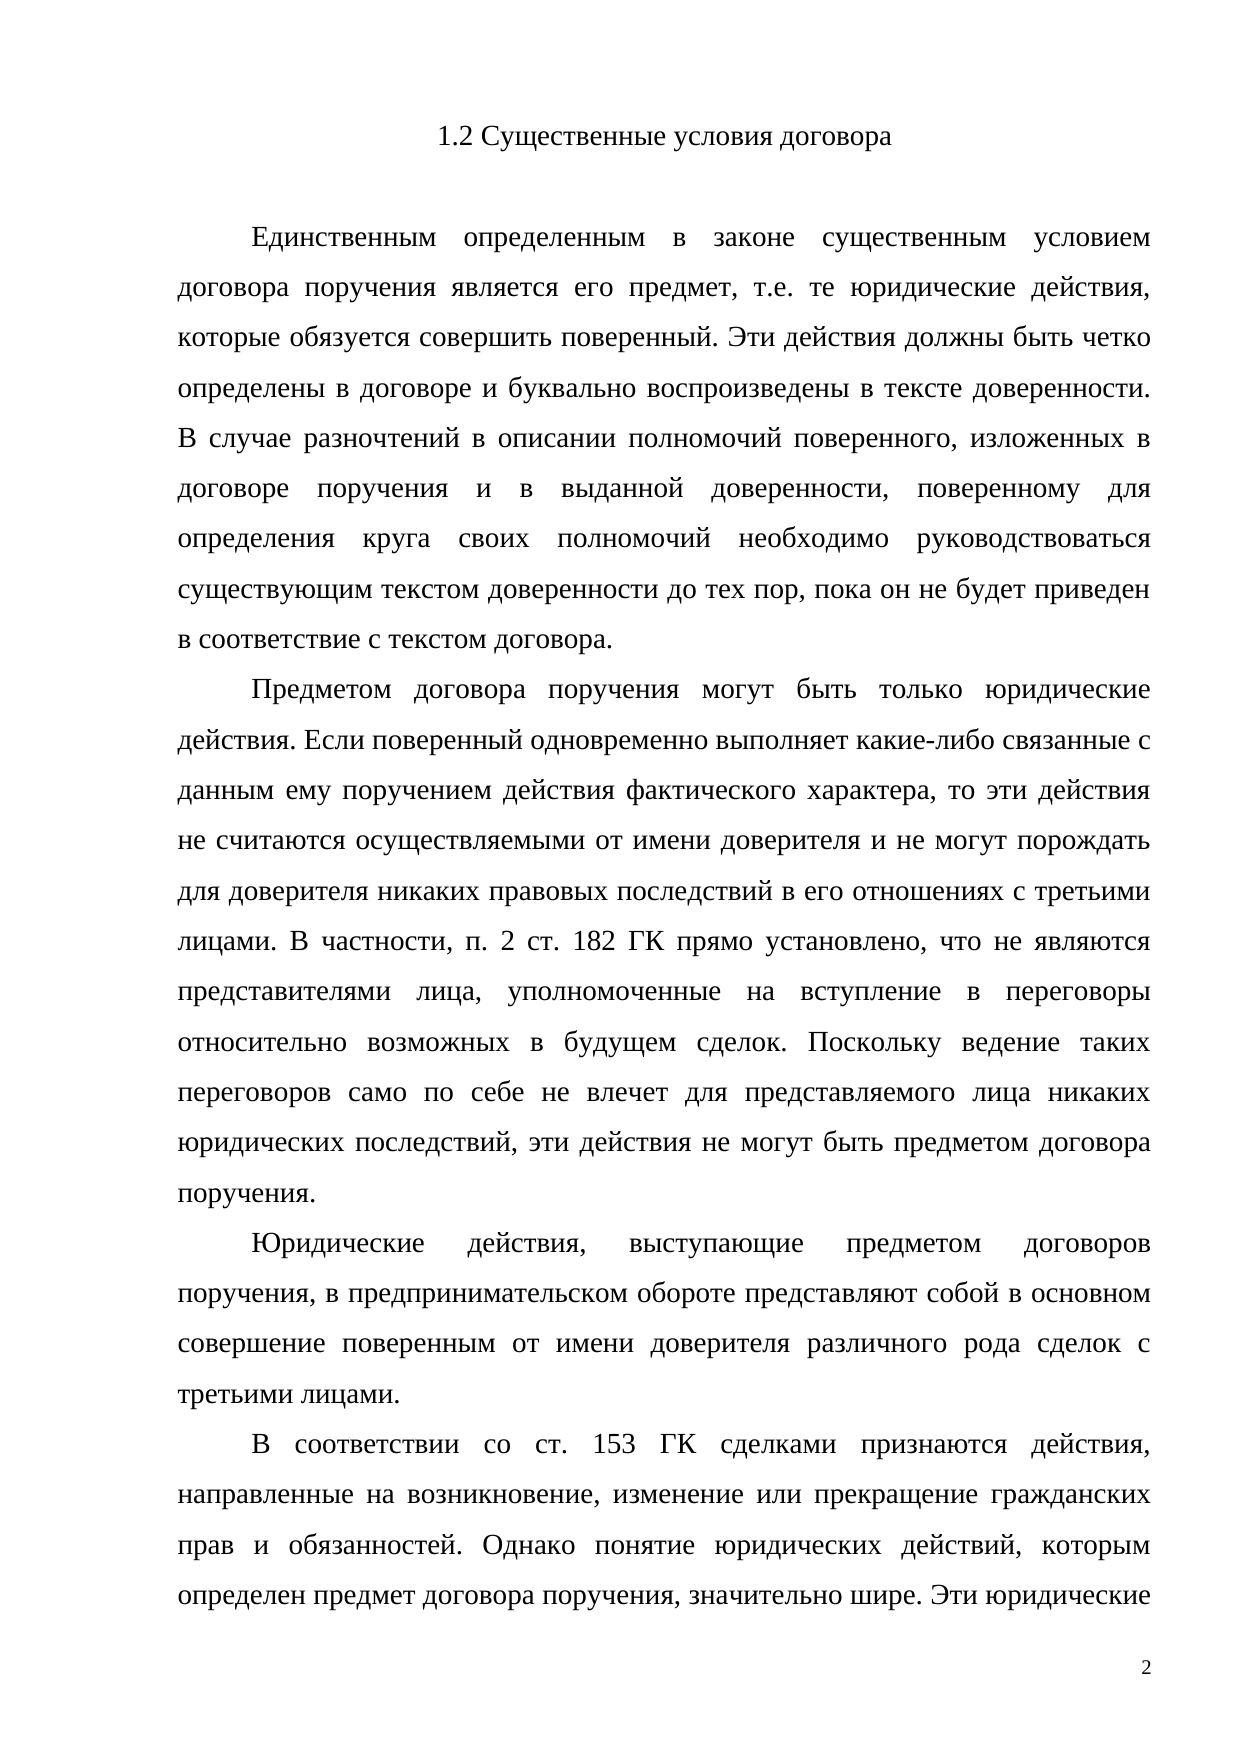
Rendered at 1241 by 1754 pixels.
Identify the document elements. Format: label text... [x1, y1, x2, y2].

text Единственным определенным в законе существенным условием договора поручения является его предмет, т.е. те юридические действия, которые обязуется совершить поверенный. Эти действия должны быть четко определены в договоре и буквально воспроизведены в тексте доверенности. В случае разночтений в описании полномочий поверенного, изложенных в договоре поручения и в выданной доверенности, поверенному для определения круга своих полномочий необходимо руководствоваться существующим текстом доверенности до тех пор, пока он не будет приведен в соответствие с текстом договора. [177, 219, 1152, 655]
text Предметом договора поручения могут быть только юридические действия. Если поверенный одновременно выполняет какие-либо связанные с данным ему поручением действия фактического характера, то эти действия не считаются осуществляемыми от имени доверителя и не могут порождать для доверителя никаких правовых последствий в его отношениях с третьими лицами. В частности, п. 2 ст. 182 ГК прямо установлено, что не являются представителями лица, уполномоченные на вступление в переговоры относительно возможных в будущем сделок. Поскольку ведение таких переговоров само по себе не влечет для представляемого лица никаких юридических последствий, эти действия не могут быть предметом договора поручения. [177, 672, 1152, 1208]
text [177, 1426, 1152, 1611]
text Юридические действия, выступающие предметом договоров поручения, в предпринимательском обороте представляют собой в основном совершение поверенным от имени доверителя различного рода сделок с третьими лицами. [177, 1225, 1152, 1409]
text 1.2 Существенные условия договора [177, 118, 1152, 152]
